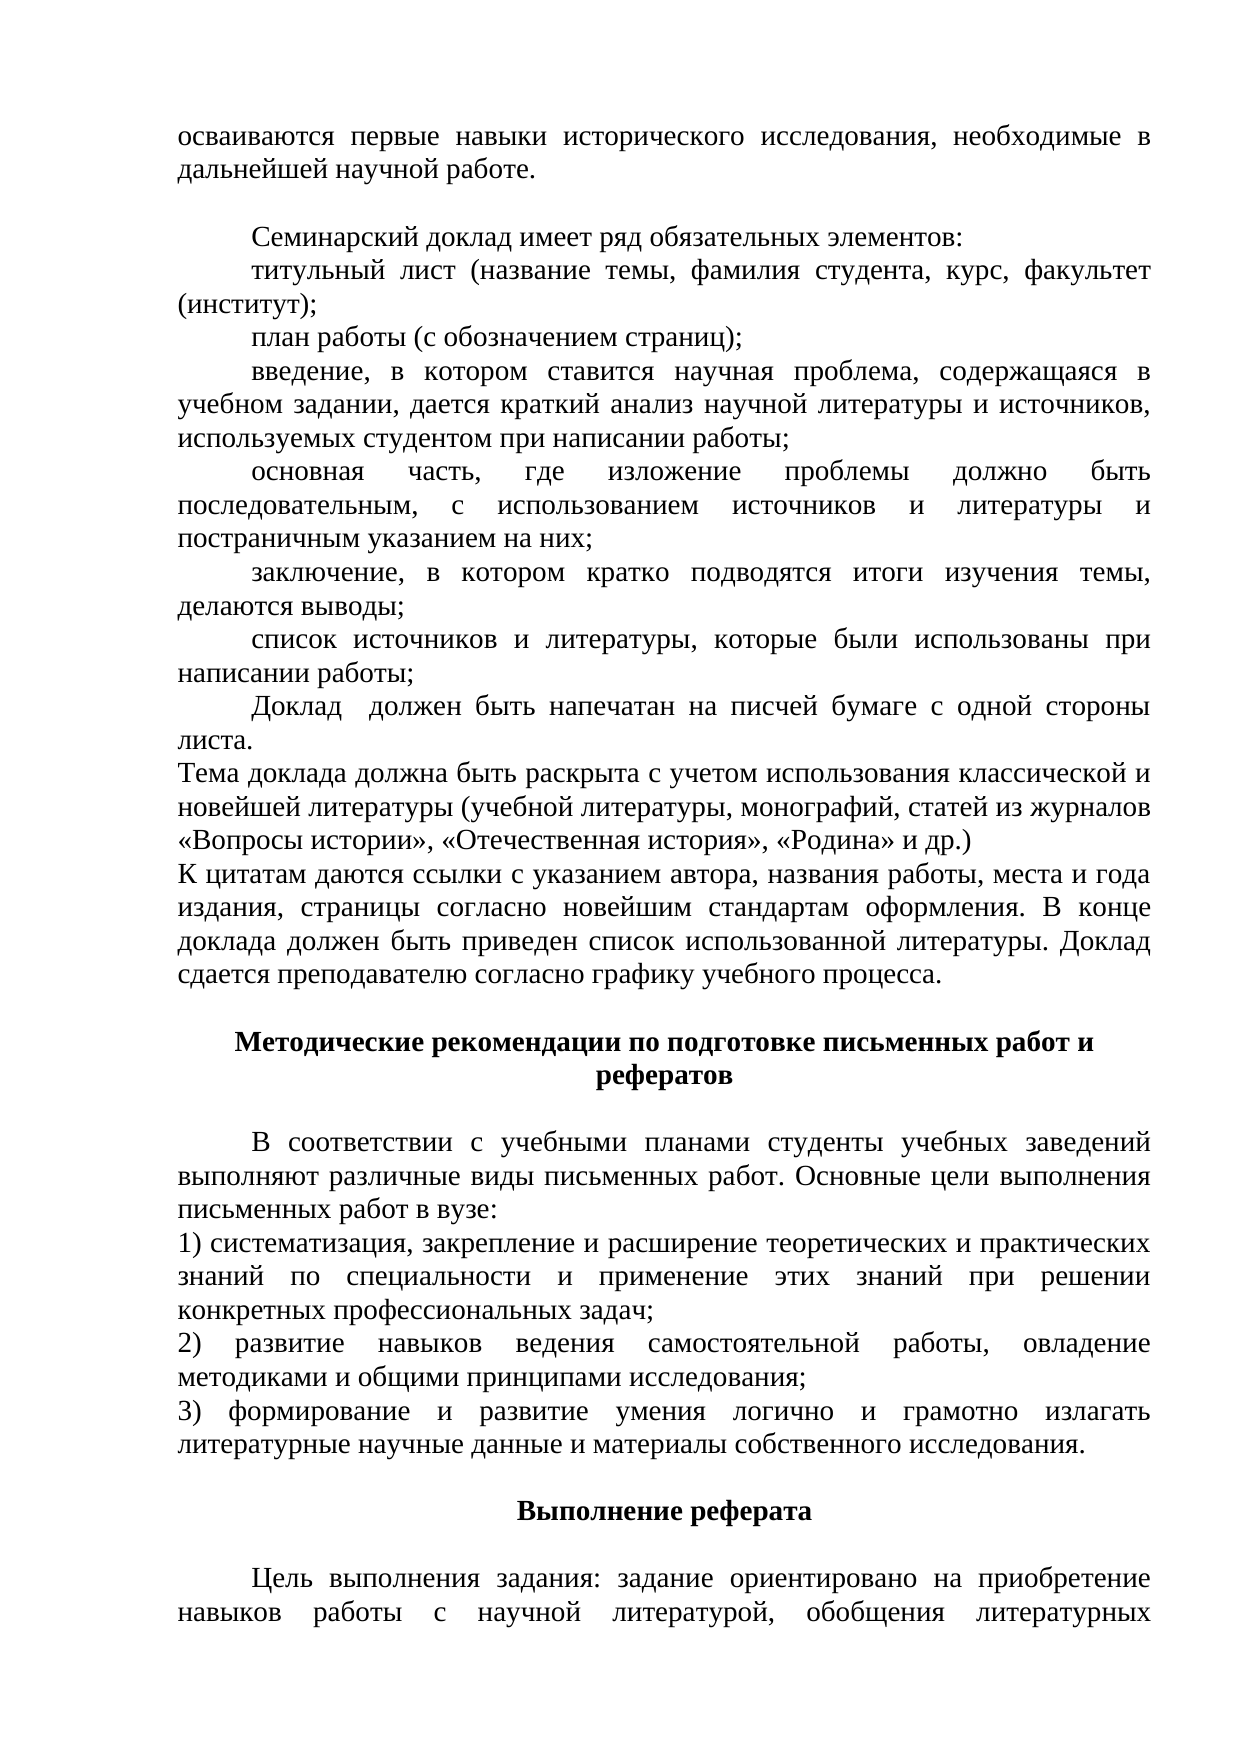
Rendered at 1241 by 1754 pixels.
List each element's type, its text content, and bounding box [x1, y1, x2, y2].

text  Доклад должен быть напечатан на писчей бумаге с одной стороны листа. [177, 688, 1152, 755]
text 1) систематизация, закрепление и расширение теоретических и практических знаний по специальности и применение этих знаний при решении конкретных профессиональных задач; [177, 1225, 1152, 1326]
text 2) развитие навыков ведения самостоятельной работы, овладение методиками и общими принципами исследования; [177, 1326, 1152, 1393]
text В соответствии с учебными планами студенты учебных заведений выполняют различные виды письменных работ. Основные цели выполнения письменных работ в вузе: [177, 1124, 1152, 1225]
text Семинарский доклад имеет ряд обязательных элементов: [177, 219, 1152, 252]
text К цитатам даются ссылки с указанием автора, названия работы, места и года издания, страницы согласно новейшим стандартам оформления. В конце доклада должен быть приведен список использованной литературы. Доклад сдается преподавателю согласно графику учебного процесса. [177, 856, 1152, 990]
text 3) формирование и развитие умения логично и грамотно излагать литературные научные данные и материалы собственного исследования. [177, 1393, 1152, 1460]
text  основная часть, где изложение проблемы должно быть последовательным, с использованием источников и литературы и постраничным указанием на них; [177, 453, 1152, 554]
text  титульный лист (название темы, фамилия студента, курс, факультет (институт); [177, 252, 1152, 319]
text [177, 1560, 1152, 1627]
text Выполнение реферата [177, 1493, 1152, 1527]
text Тема доклада должна быть раскрыта с учетом использования классической и новейшей литературы (учебной литературы, монографий, статей из журналов «Вопросы истории», «Отечественная история», «Родина» и др.) [177, 755, 1152, 856]
text  заключение, в котором кратко подводятся итоги изучения темы, делаются выводы; [177, 554, 1152, 621]
text Методические рекомендации по подготовке письменных работ и рефератов [177, 1024, 1152, 1091]
text  список источников и литературы, которые были использованы при написании работы; [177, 621, 1152, 688]
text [177, 118, 1152, 185]
text  план работы (с обозначением страниц); [177, 319, 1152, 353]
text  введение, в котором ставится научная проблема, содержащаяся в учебном задании, дается краткий анализ научной литературы и источников, используемых студентом при написании работы; [177, 353, 1152, 453]
